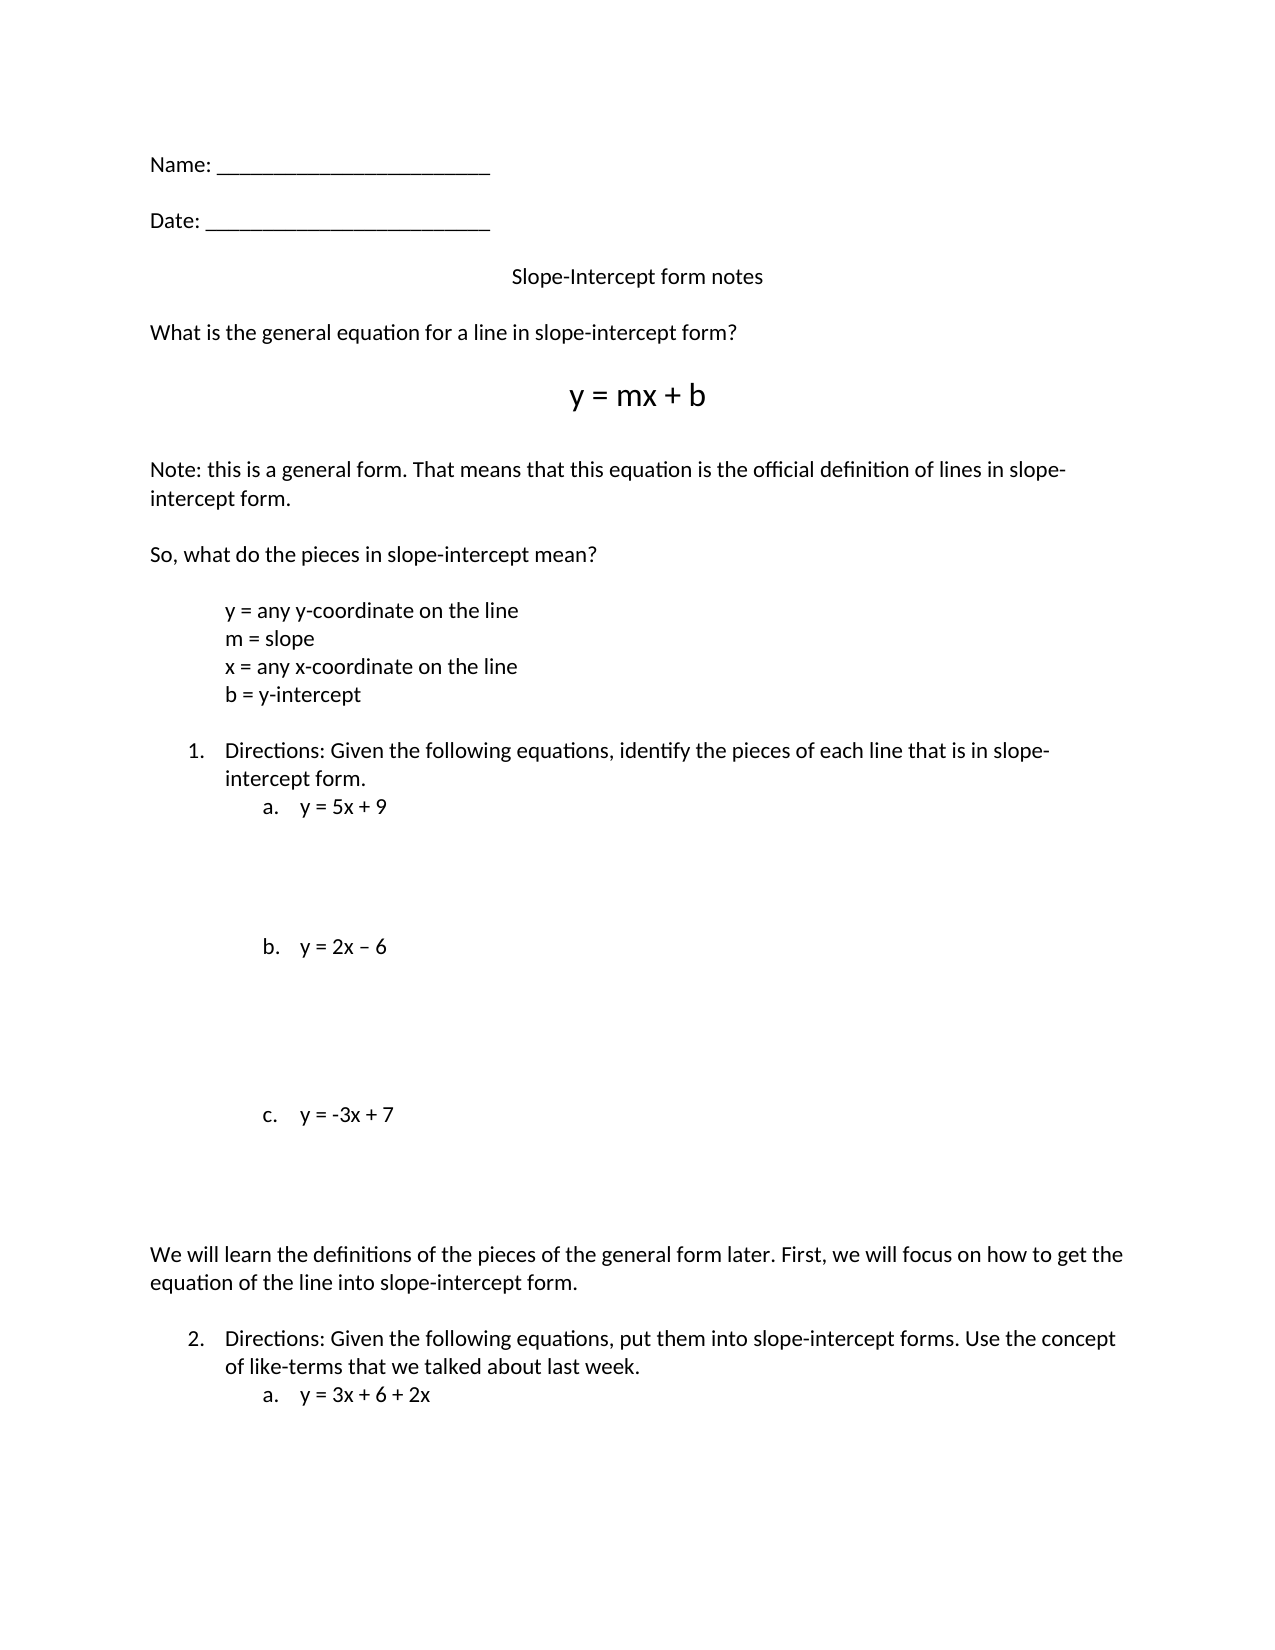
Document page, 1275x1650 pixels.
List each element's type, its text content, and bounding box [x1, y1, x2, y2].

text y = any y-coordinate on the line [150, 596, 1125, 624]
text Note: this is a general form. That means that this equation is the official definition of lines in slope-intercept form. [150, 456, 1125, 512]
list Directions: Given the following equations, put them into slope-intercept forms. Use the concept of like-terms that we talked about last week. [187, 1324, 1125, 1380]
text m = slope [150, 624, 1125, 652]
list y = -3x + 7 [262, 1100, 1125, 1128]
list y = 3x + 6 + 2x [262, 1380, 1125, 1408]
text y = mx + b [150, 374, 1125, 415]
list y = 2x – 6 [262, 932, 1125, 960]
text Slope-Intercept form notes [150, 262, 1125, 290]
text b = y-intercept [150, 680, 1125, 708]
list Directions: Given the following equations, identify the pieces of each line that is in slope-intercept form. [187, 736, 1125, 792]
text x = any x-coordinate on the line [150, 652, 1125, 680]
text Date: _________________________ [150, 206, 1125, 234]
text Name: ________________________ [150, 150, 1125, 178]
text So, what do the pieces in slope-intercept mean? [150, 540, 1125, 568]
list y = 5x + 9 [262, 792, 1125, 820]
text What is the general equation for a line in slope-intercept form? [150, 318, 1125, 346]
text We will learn the definitions of the pieces of the general form later. First, we will focus on how to get the equation of the line into slope-intercept form. [150, 1240, 1125, 1296]
